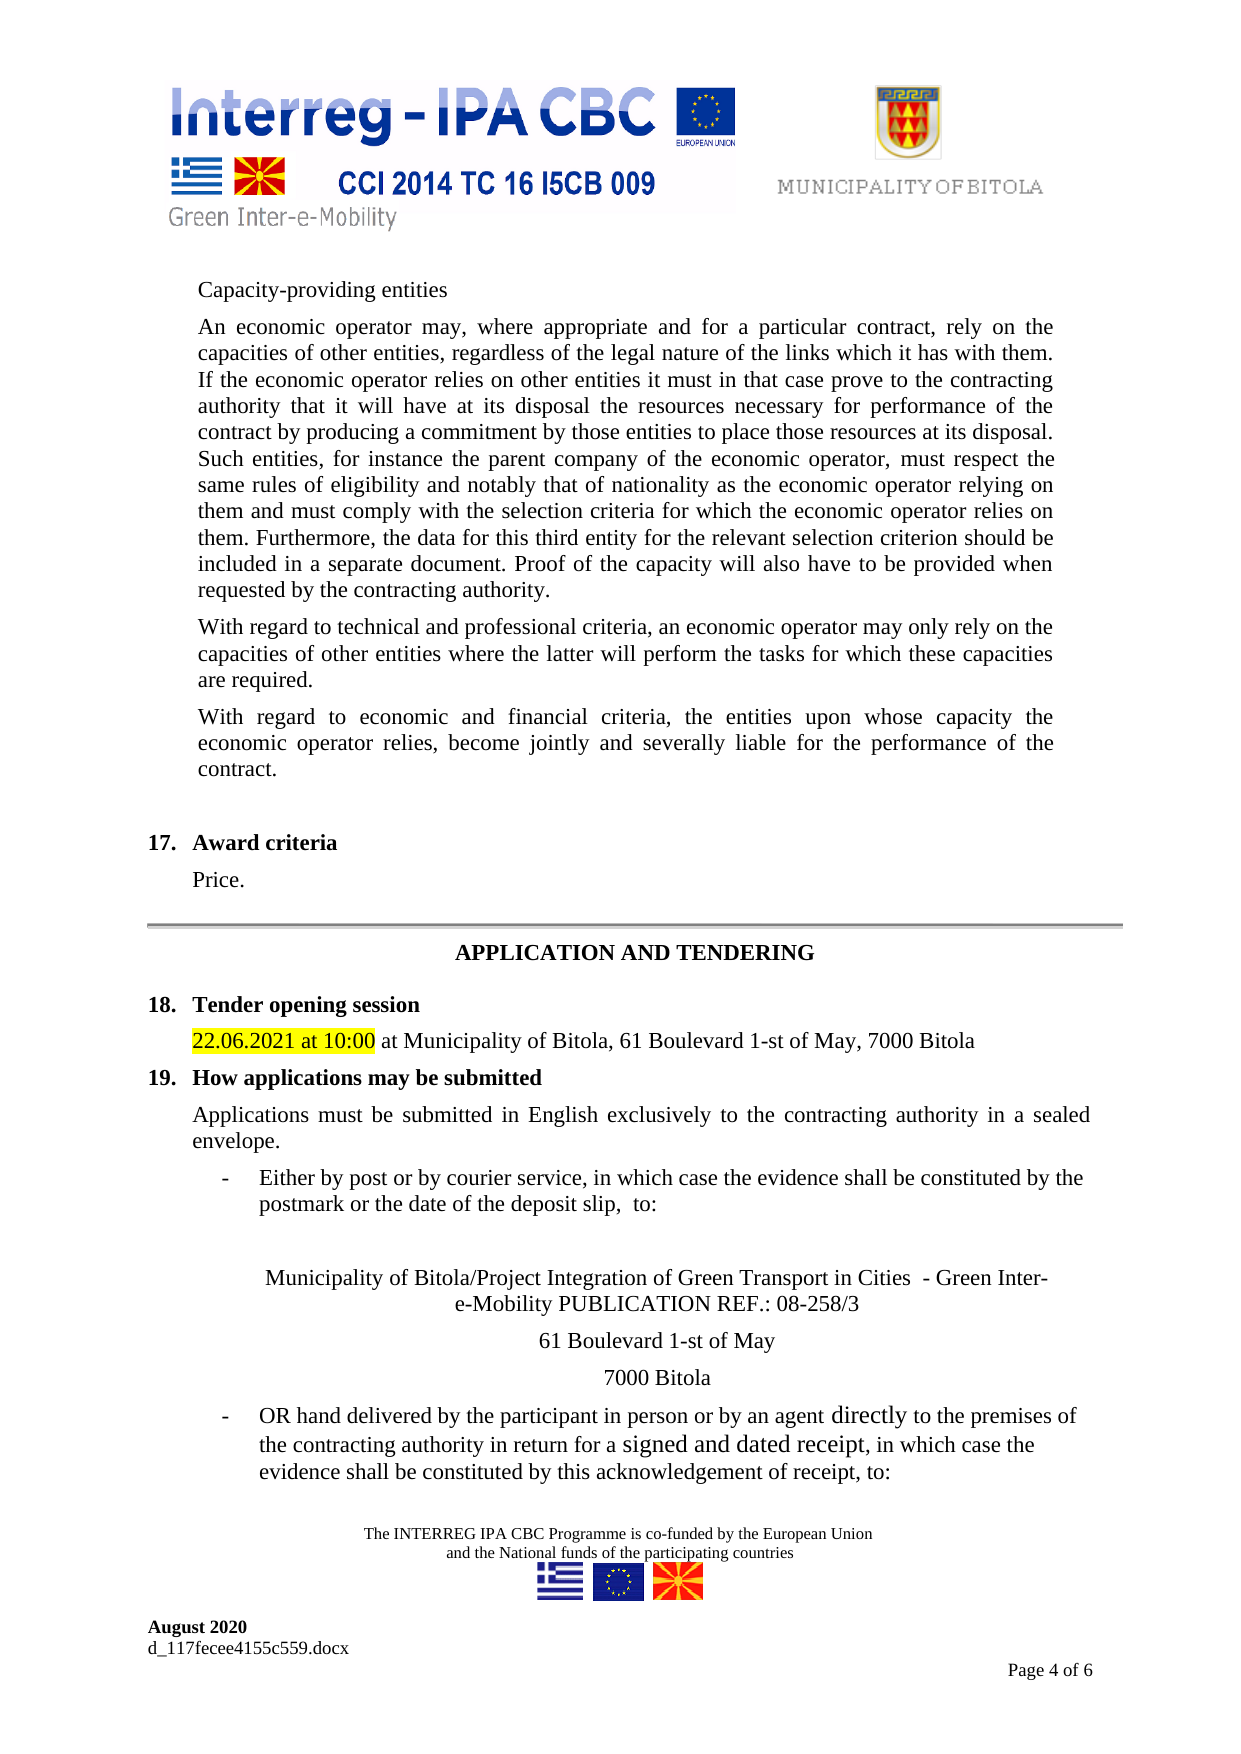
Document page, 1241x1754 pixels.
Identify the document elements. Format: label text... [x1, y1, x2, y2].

text Municipality of Bitola/Project Integration of Green Transport in Cities - Green Inter-e-Mobility PUBLICATION REF.: 08-258/3 [259, 1264, 1055, 1317]
picture [537, 1562, 703, 1603]
text With regard to economic and financial criteria, the entities upon whose capacity the economic operator relies, become jointly and severally liable for the performance of the contract. [198, 703, 1055, 782]
subtitle 22.06.2021 at 10:00 at Municipality of Bitola, 61 Boulevard 1-st of May, 7000 Bitola [192, 1027, 1093, 1054]
picture [761, 80, 1058, 234]
subtitle Tender opening session [148, 991, 1093, 1017]
subtitle APPLICATION AND TENDERING [177, 939, 1093, 966]
text 61 Boulevard 1-st of May [259, 1327, 1055, 1353]
text Price. [192, 866, 1055, 892]
text 7000 Bitola [259, 1364, 1055, 1390]
text Capacity-providing entities [198, 276, 1055, 302]
subtitle Award criteria [148, 829, 1093, 855]
text Applications must be submitted in English exclusively to the contracting authority in a sealed envelope. [192, 1101, 1093, 1154]
list OR hand delivered by the participant in person or by an agent directly to the premises of the contracting authority in return for a signed and dated receipt, in which case the evidence shall be constituted by this acknowledgement of receipt, to: [221, 1401, 1093, 1484]
subtitle How applications may be submitted [148, 1064, 1093, 1091]
list Either by post or by courier service, in which case the evidence shall be constituted by the postmark or the date of the deposit slip, to: [221, 1164, 1093, 1217]
picture [164, 80, 737, 234]
text With regard to technical and professional criteria, an economic operator may only rely on the capacities of other entities where the latter will perform the tasks for which these capacities are required. [198, 613, 1055, 692]
text An economic operator may, where appropriate and for a particular contract, rely on the capacities of other entities, regardless of the legal nature of the links which it has with them. If the economic operator relies on other entities it must in that case prove to the contracting authority that it will have at its disposal the resources necessary for performance of the contract by producing a commitment by those entities to place those resources at its disposal. Such entities, for instance the parent company of the economic operator, must respect the same rules of eligibility and notably that of nationality as the economic operator relying on them and must comply with the selection criteria for which the economic operator relies on them. Furthermore, the data for this third entity for the relevant selection criterion should be included in a separate document. Proof of the capacity will also have to be provided when requested by the contracting authority. [198, 313, 1055, 603]
